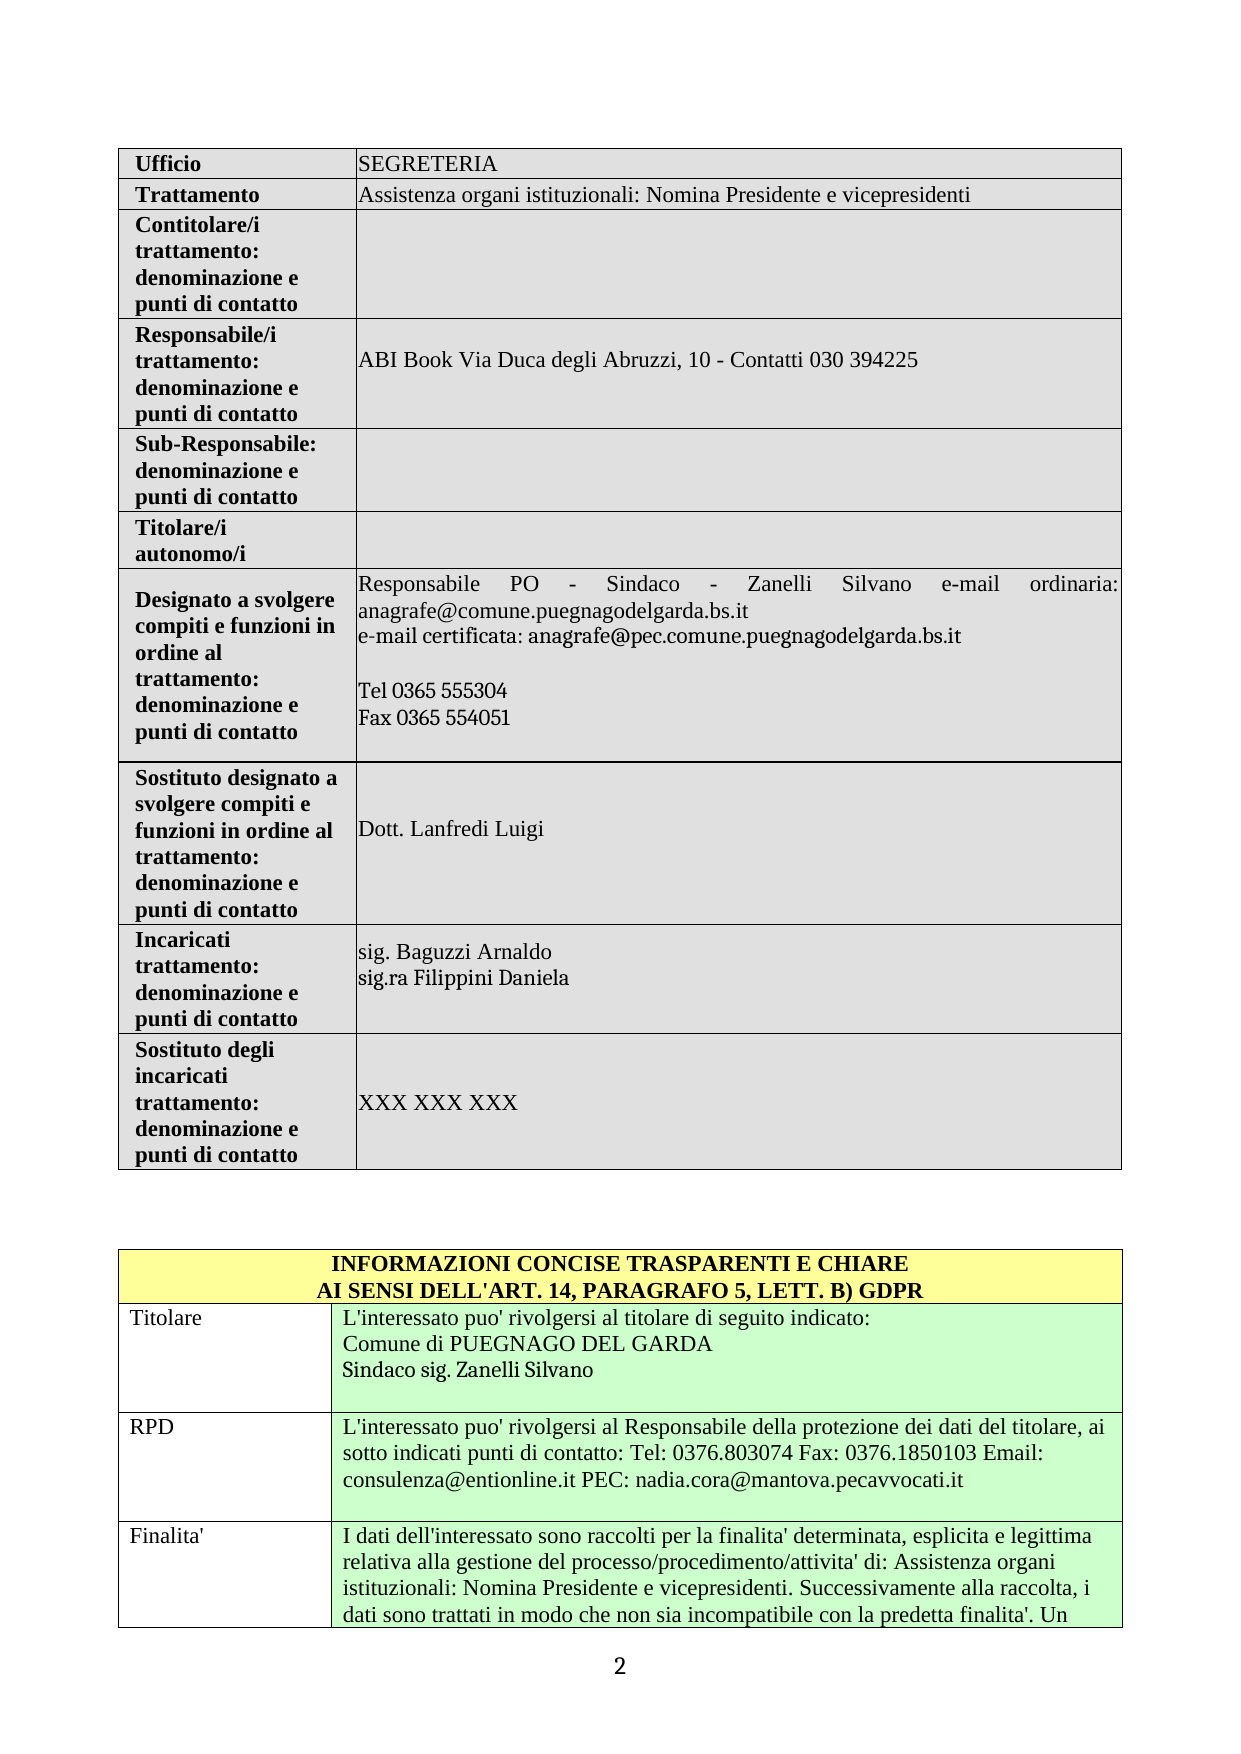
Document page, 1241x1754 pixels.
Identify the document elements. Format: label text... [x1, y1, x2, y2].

table_cell Assistenza organi istituzionali: Nomina Presidente e vicepresidenti [357, 179, 1121, 209]
table_cell Responsabile/i trattamento: denominazione e punti di contatto [119, 319, 356, 428]
table_cell L'interessato puo' rivolgersi al Responsabile della protezione dei dati del titolare, ai sotto indicati punti di contatto: Tel: 0376.803074 Fax: 0376.1850103 Email: consulenza@entionline.it PEC: nadia.cora@mantova.pecavvocati.it [332, 1413, 1122, 1521]
table_cell Titolare/i autonomo/i [119, 512, 356, 568]
table_cell Finalita' [119, 1522, 331, 1627]
table_cell Designato a svolgere compiti e funzioni in ordine al trattamento: denominazione e punti di contatto [119, 569, 356, 761]
table_cell Trattamento [119, 179, 356, 209]
table_cell Sostituto designato a svolgere compiti e funzioni in ordine al trattamento: denominazione e punti di contatto [119, 763, 356, 924]
table_cell SEGRETERIA [357, 149, 1121, 178]
table_cell XXX XXX XXX [357, 1034, 1121, 1169]
table_cell RPD [119, 1413, 331, 1521]
table_cell Responsabile PO - Sindaco - Zanelli Silvano e-mail ordinaria: anagrafe@comune.puegnagodelgarda.bs.it e-mail certificata: anagrafe@pec.comune.puegnagodelgarda.bs.it Tel 0365 555304 Fax 0365 554051 [357, 569, 1121, 761]
table_cell [357, 210, 1121, 318]
table_cell [357, 429, 1121, 511]
table_cell Incaricati trattamento: denominazione e punti di contatto [119, 925, 356, 1033]
table_cell Contitolare/i trattamento: denominazione e punti di contatto [119, 210, 356, 318]
table_cell [357, 512, 1121, 568]
table_cell sig. Baguzzi Arnaldo sig.ra Filippini Daniela [357, 925, 1121, 1033]
table_cell Sostituto degli incaricati trattamento: denominazione e punti di contatto [119, 1034, 356, 1169]
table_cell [332, 1522, 1122, 1627]
table_header INFORMAZIONI CONCISE TRASPARENTI E CHIARE AI SENSI DELL'ART. 14, PARAGRAFO 5, LETT. B) GDPR [119, 1250, 1122, 1303]
table_cell Dott. Lanfredi Luigi [357, 763, 1121, 924]
table_cell Ufficio [119, 149, 356, 178]
table_cell Titolare [119, 1304, 331, 1412]
table_cell ABI Book Via Duca degli Abruzzi, 10 - Contatti 030 394225 [357, 319, 1121, 428]
table_cell L'interessato puo' rivolgersi al titolare di seguito indicato: Comune di PUEGNAGO DEL GARDA Sindaco sig. Zanelli Silvano [332, 1304, 1122, 1412]
table_cell Sub-Responsabile: denominazione e punti di contatto [119, 429, 356, 511]
